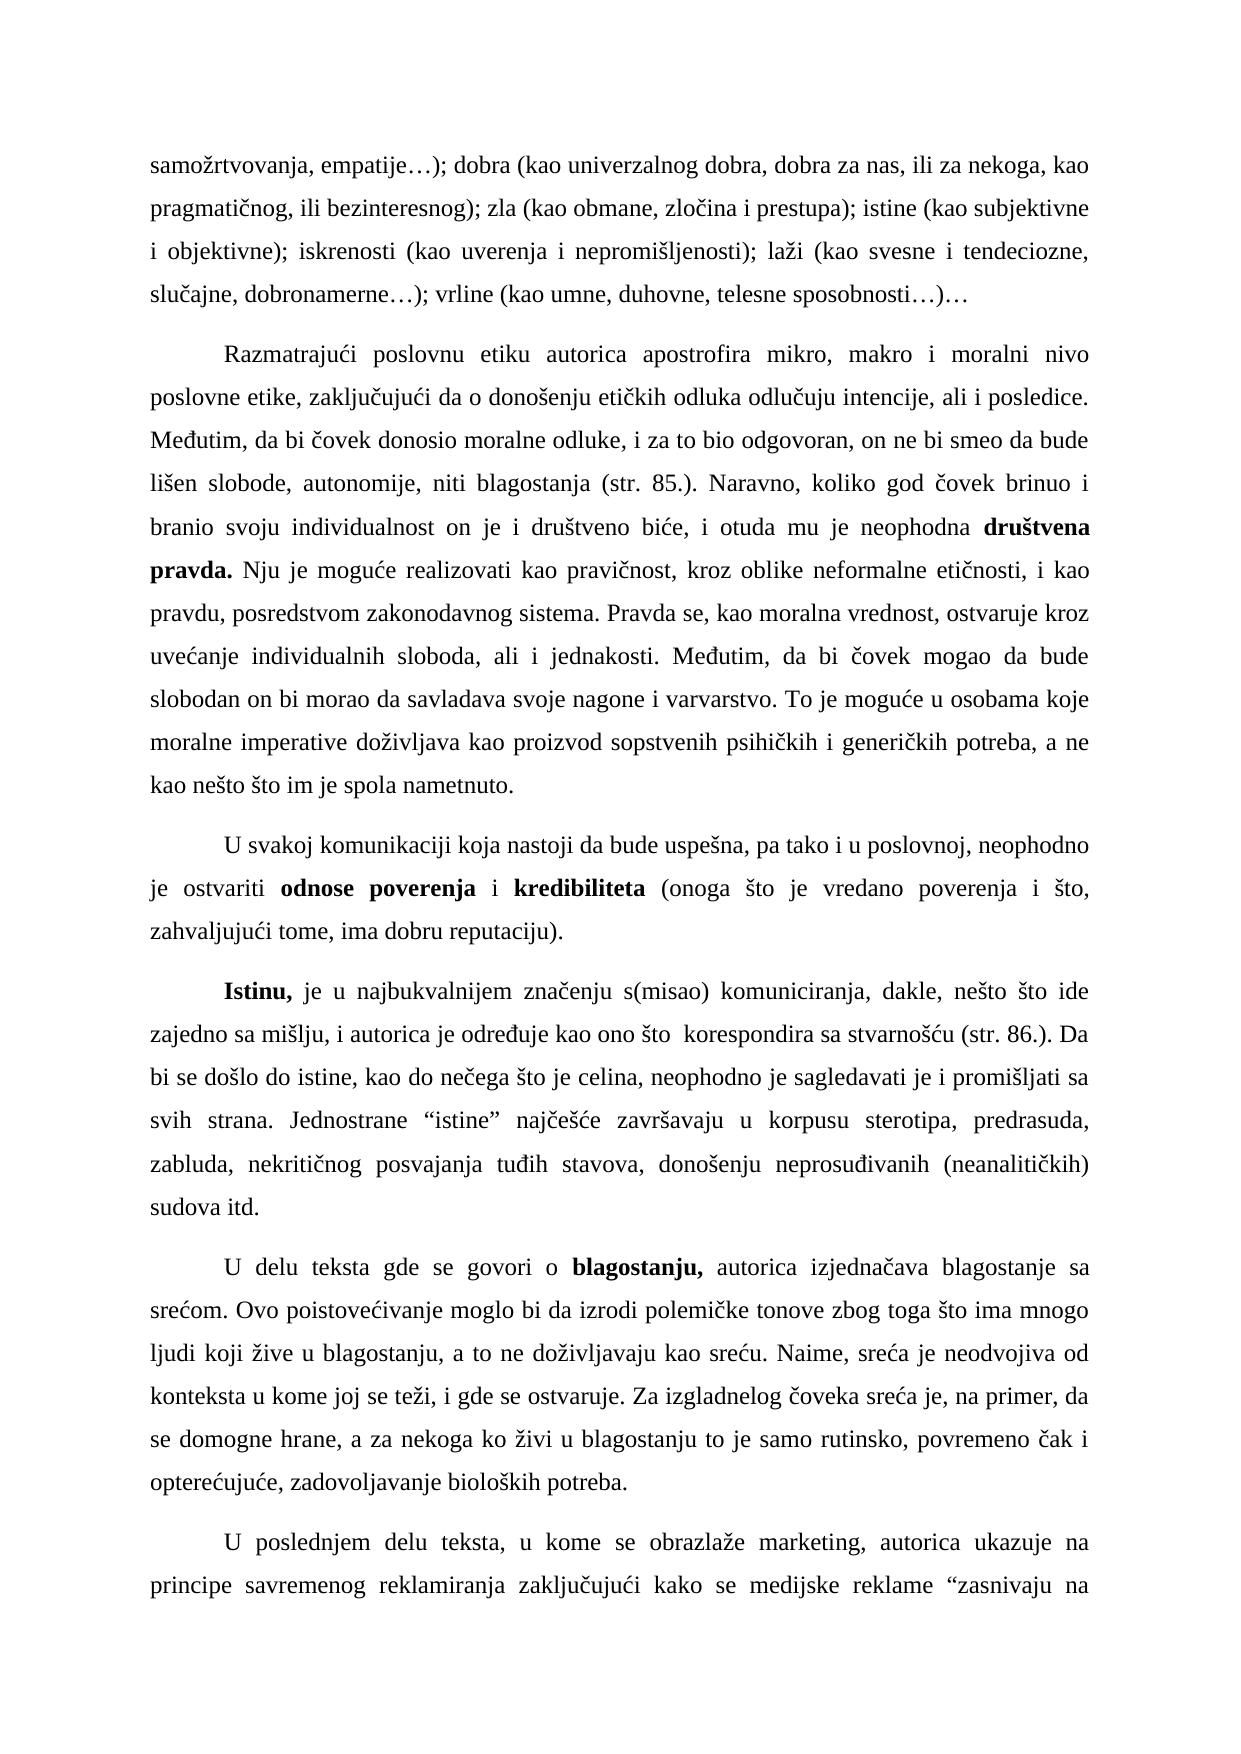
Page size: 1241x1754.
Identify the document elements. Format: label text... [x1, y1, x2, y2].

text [150, 1527, 1090, 1599]
text Istinu, je u najbukvalnijem značenju s(misao) komuniciranja, dakle, nešto što ide zajedno sa mišlju, i autorica je određuje kao ono što korespondira sa stvarnošću (str. 86.). Da bi se došlo do istine, kao do nečega što je celina, neophodno je sagledavati je i promišljati sa svih strana. Jednostrane “istine” najčešće završavaju u korpusu sterotipa, predrasuda, zabluda, nekritičnog posvajanja tuđih stavova, donošenju neprosuđivanih (neanalitičkih) sudova itd. [150, 976, 1090, 1221]
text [150, 150, 1090, 308]
text Razmatrajući poslovnu etiku autorica apostrofira mikro, makro i moralni nivo poslovne etike, zaključujući da o donošenju etičkih odluka odlučuju intencije, ali i posledice. Međutim, da bi čovek donosio moralne odluke, i za to bio odgovoran, on ne bi smeo da bude lišen slobode, autonomije, niti blagostanja (str. 85.). Naravno, koliko god čovek brinuo i branio svoju individualnost on je i društveno biće, i otuda mu je neophodna društvena pravda. Nju je moguće realizovati kao pravičnost, kroz oblike neformalne etičnosti, i kao pravdu, posredstvom zakonodavnog sistema. Pravda se, kao moralna vrednost, ostvaruje kroz uvećanje individualnih sloboda, ali i jednakosti. Međutim, da bi čovek mogao da bude slobodan on bi morao da savladava svoje nagone i varvarstvo. To je moguće u osobama koje moralne imperative doživljava kao proizvod sopstvenih psihičkih i generičkih potreba, a ne kao nešto što im je spola nametnuto. [150, 339, 1090, 799]
text U delu teksta gde se govori o blagostanju, autorica izjednačava blagostanje sa srećom. Ovo poistovećivanje moglo bi da izrodi polemičke tonove zbog toga što ima mnogo ljudi koji žive u blagostanju, a to ne doživljavaju kao sreću. Naime, sreća je neodvojiva od konteksta u kome joj se teži, i gde se ostvaruje. Za izgladnelog čoveka sreća je, na primer, da se domogne hrane, a za nekoga ko živi u blagostanju to je samo rutinsko, povremeno čak i opterećujuće, zadovoljavanje bioloških potreba. [150, 1252, 1090, 1496]
text U svakoj komunikaciji koja nastoji da bude uspešna, pa tako i u poslovnoj, neophodno je ostvariti odnose poverenja i kredibiliteta (onoga što je vredano poverenja i što, zahvaljujući tome, ima dobru reputaciju). [150, 830, 1090, 945]
